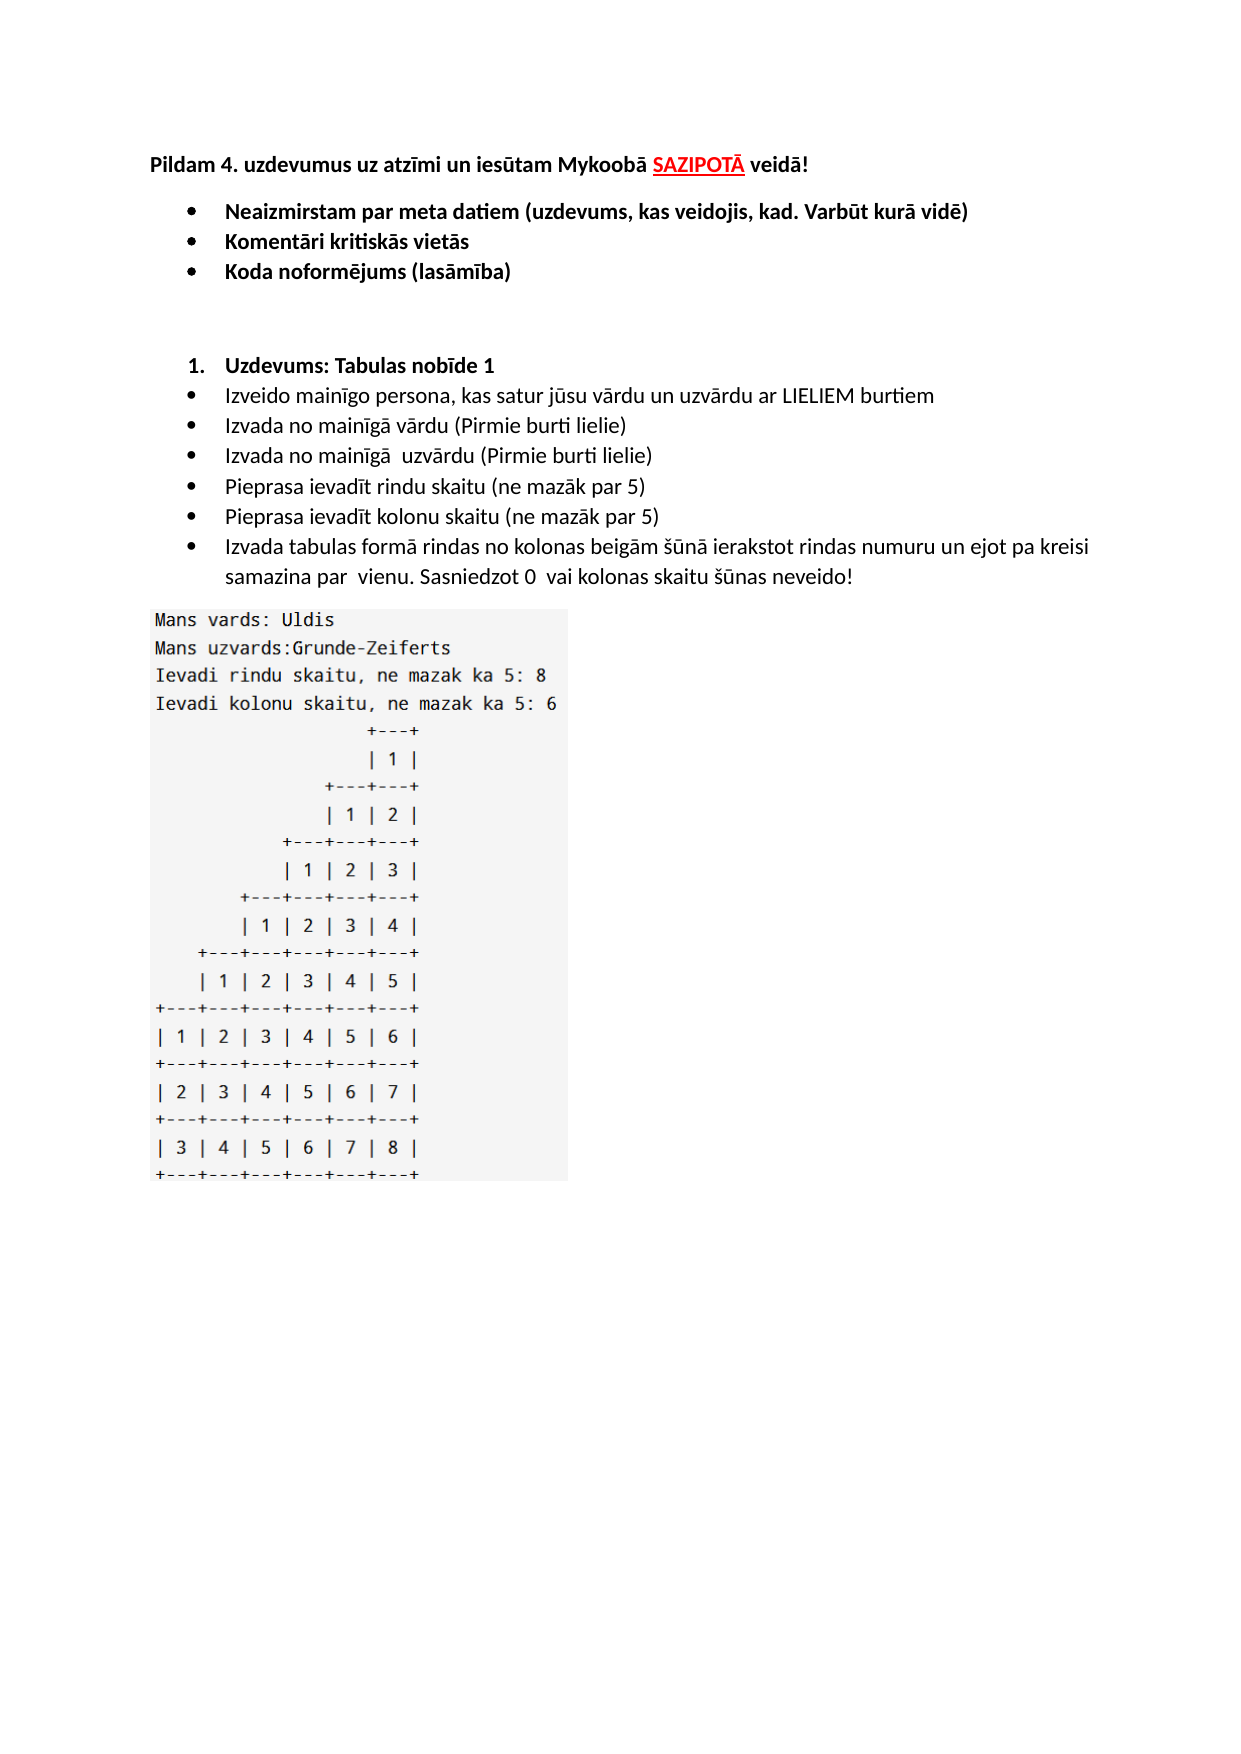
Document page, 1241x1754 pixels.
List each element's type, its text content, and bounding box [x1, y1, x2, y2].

list Pieprasa ievadīt rindu skaitu (ne mazāk par 5) [187, 472, 1090, 500]
list Izvada tabulas formā rindas no kolonas beigām šūnā ierakstot rindas numuru un ejot pa kreisi samazina par vienu. Sasniedzot 0 vai kolonas skaitu šūnas neveido! [187, 532, 1090, 591]
list Neaizmirstam par meta datiem (uzdevums, kas veidojis, kad. Varbūt kurā vidē) [187, 197, 1090, 225]
text Pildam 4. uzdevumus uz atzīmi un iesūtam Mykoobā SAZIPOTĀ veidā! [150, 150, 1090, 178]
list Koda noformējums (lasāmība) [187, 257, 1090, 285]
picture [150, 609, 568, 1181]
list Izvada no mainīgā vārdu (Pirmie burti lielie) [187, 411, 1090, 439]
list Izveido mainīgo persona, kas satur jūsu vārdu un uzvārdu ar LIELIEM burtiem [187, 381, 1090, 409]
list Komentāri kritiskās vietās [187, 227, 1090, 255]
list Pieprasa ievadīt kolonu skaitu (ne mazāk par 5) [187, 502, 1090, 530]
list Izvada no mainīgā uzvārdu (Pirmie burti lielie) [187, 442, 1090, 470]
list Uzdevums: Tabulas nobīde 1 [187, 351, 1090, 379]
